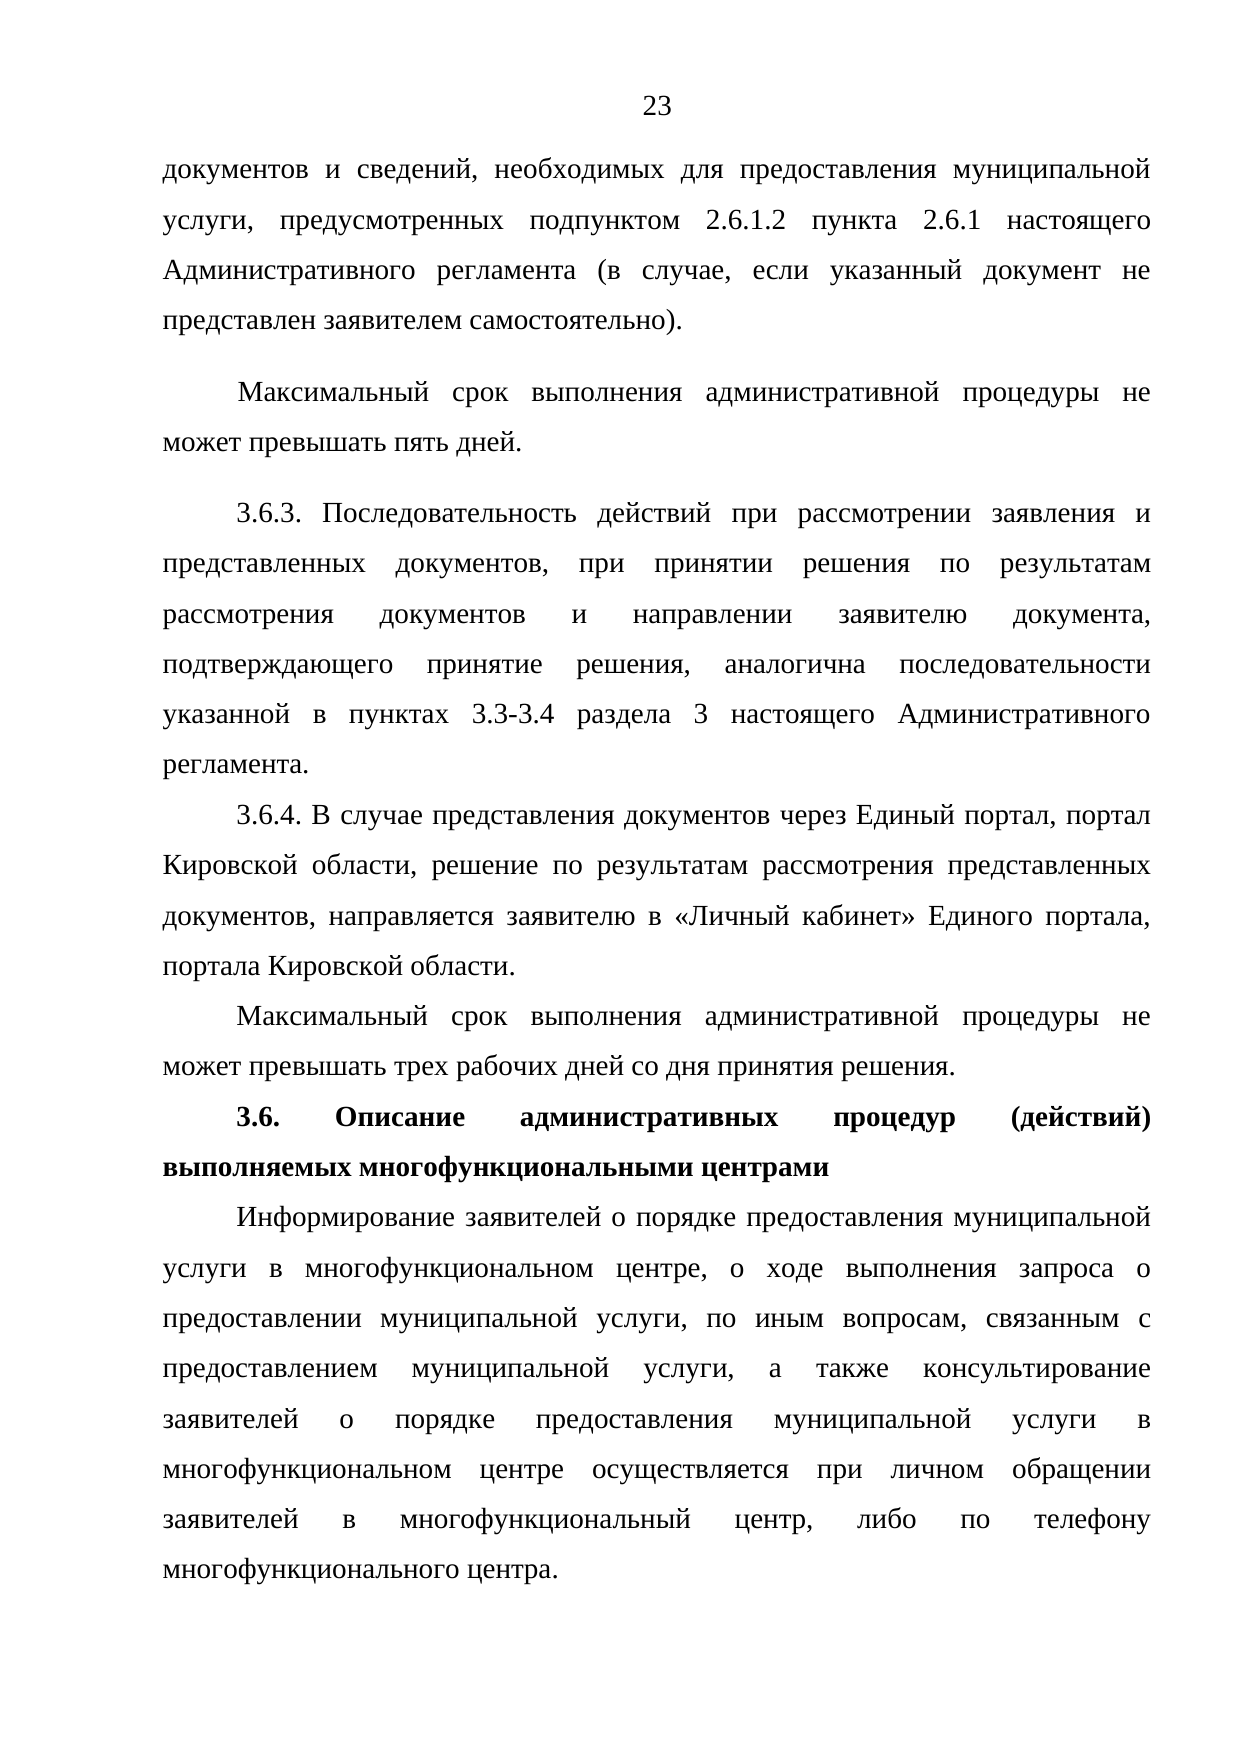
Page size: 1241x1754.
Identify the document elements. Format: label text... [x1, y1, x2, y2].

text Максимальный срок выполнения административной процедуры не может превышать трех рабочих дней со дня принятия решения. [162, 998, 1152, 1082]
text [162, 152, 1152, 336]
text 3.6.3. Последовательность действий при рассмотрении заявления и представленных документов, при принятии решения по результатам рассмотрения документов и направлении заявителю документа, подтверждающего принятие решения, аналогична последовательности указанной в пунктах 3.3-3.4 раздела 3 настоящего Административного регламента. [162, 495, 1152, 780]
text Максимальный срок выполнения административной процедуры не может превышать пять дней. [162, 374, 1152, 457]
subtitle 3.6. Описание административных процедур (действий) выполняемых многофункциональными центрами [162, 1099, 1152, 1183]
text Информирование заявителей о порядке предоставления муниципальной услуги в многофункциональном центре, о ходе выполнения запроса о предоставлении муниципальной услуги, по иным вопросам, связанным с предоставлением муниципальной услуги, а также консультирование заявителей о порядке предоставления муниципальной услуги в многофункциональном центре осуществляется при личном обращении заявителей в многофункциональный центр, либо по телефону многофункционального центра. [162, 1199, 1152, 1585]
text 3.6.4. В случае представления документов через Единый портал, портал Кировской области, решение по результатам рассмотрения представленных документов, направляется заявителю в «Личный кабинет» Единого портала, портала Кировской области. [162, 797, 1152, 981]
